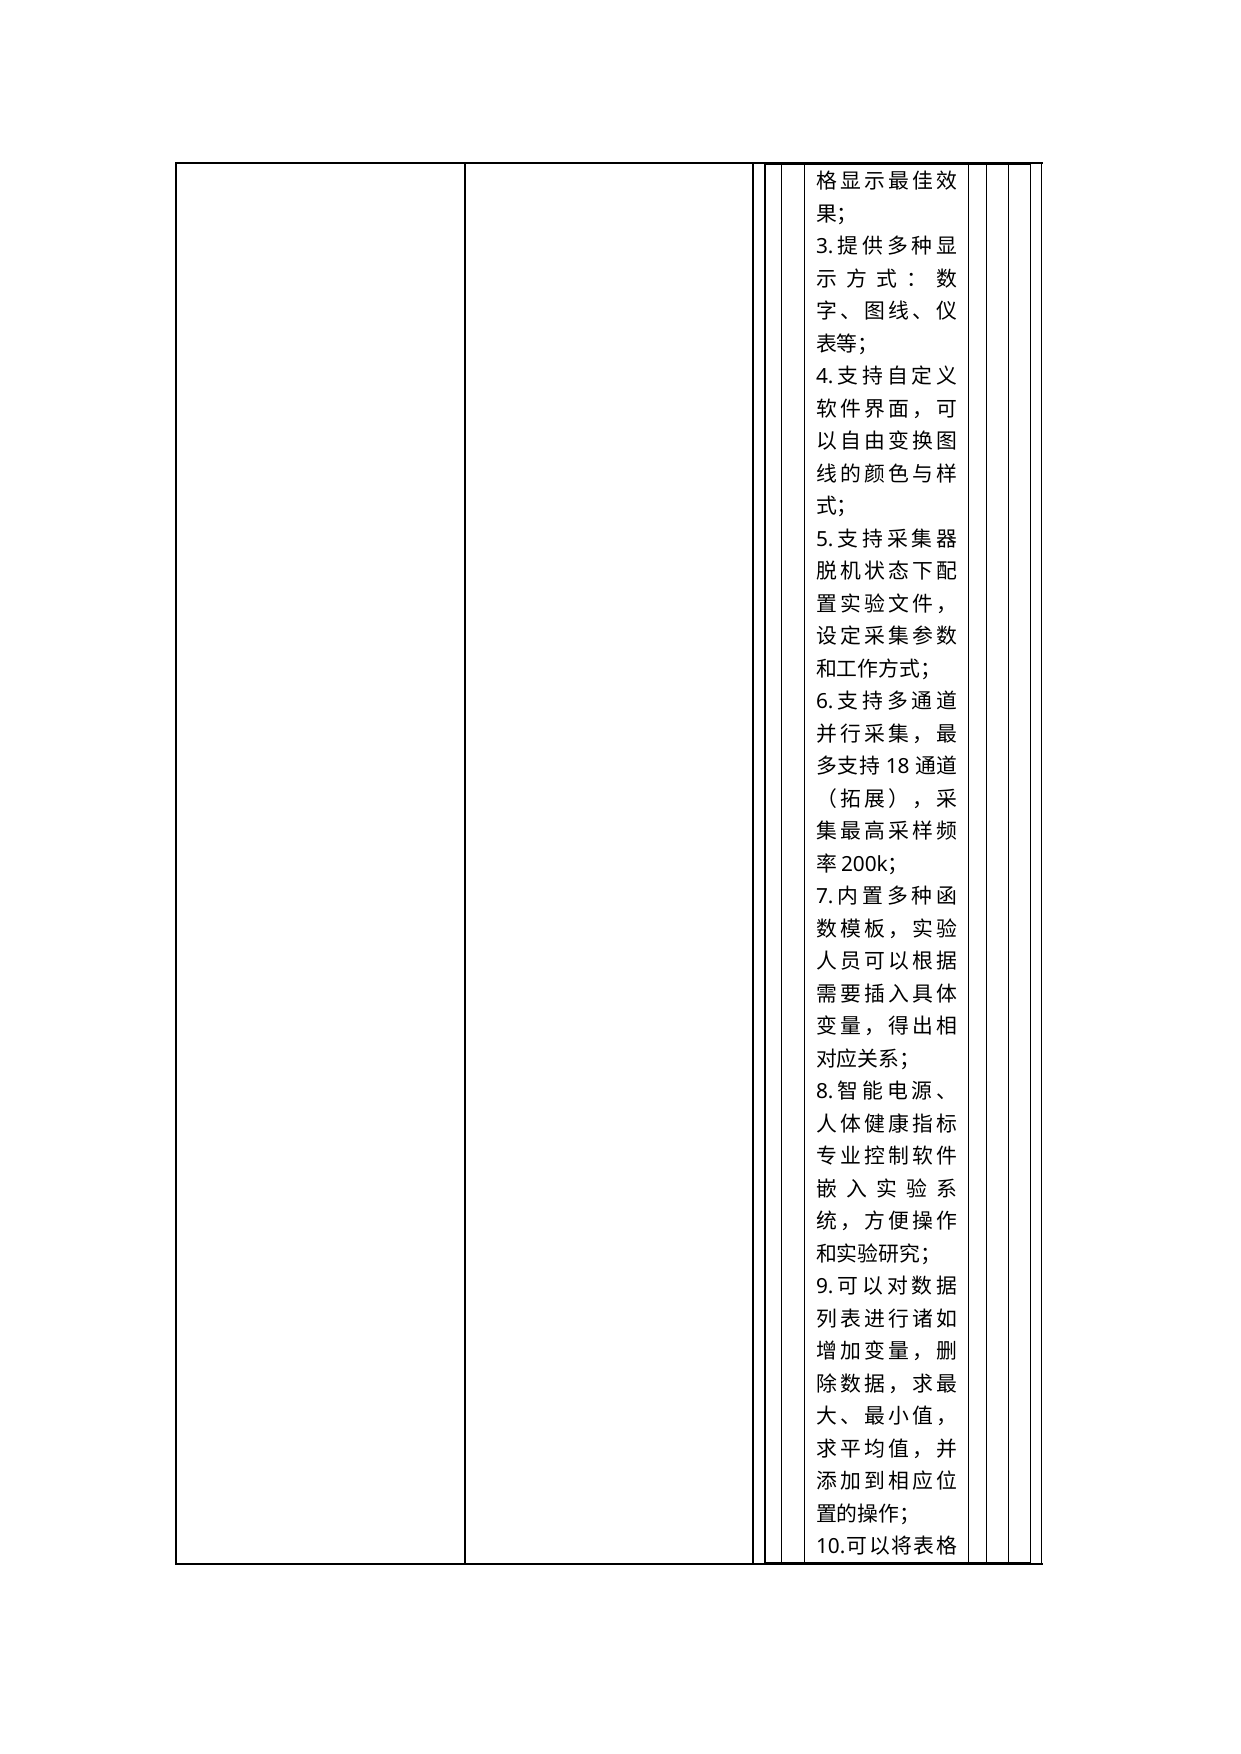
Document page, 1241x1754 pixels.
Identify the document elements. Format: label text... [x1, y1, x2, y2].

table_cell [782, 165, 804, 1562]
table_cell 1 [177, 164, 464, 1563]
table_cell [766, 165, 781, 1562]
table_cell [805, 165, 968, 1562]
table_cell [987, 165, 1008, 1562]
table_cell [969, 165, 986, 1562]
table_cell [754, 164, 764, 1563]
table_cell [1009, 165, 1030, 1562]
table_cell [1031, 164, 1041, 1563]
table_cell [466, 164, 752, 1563]
